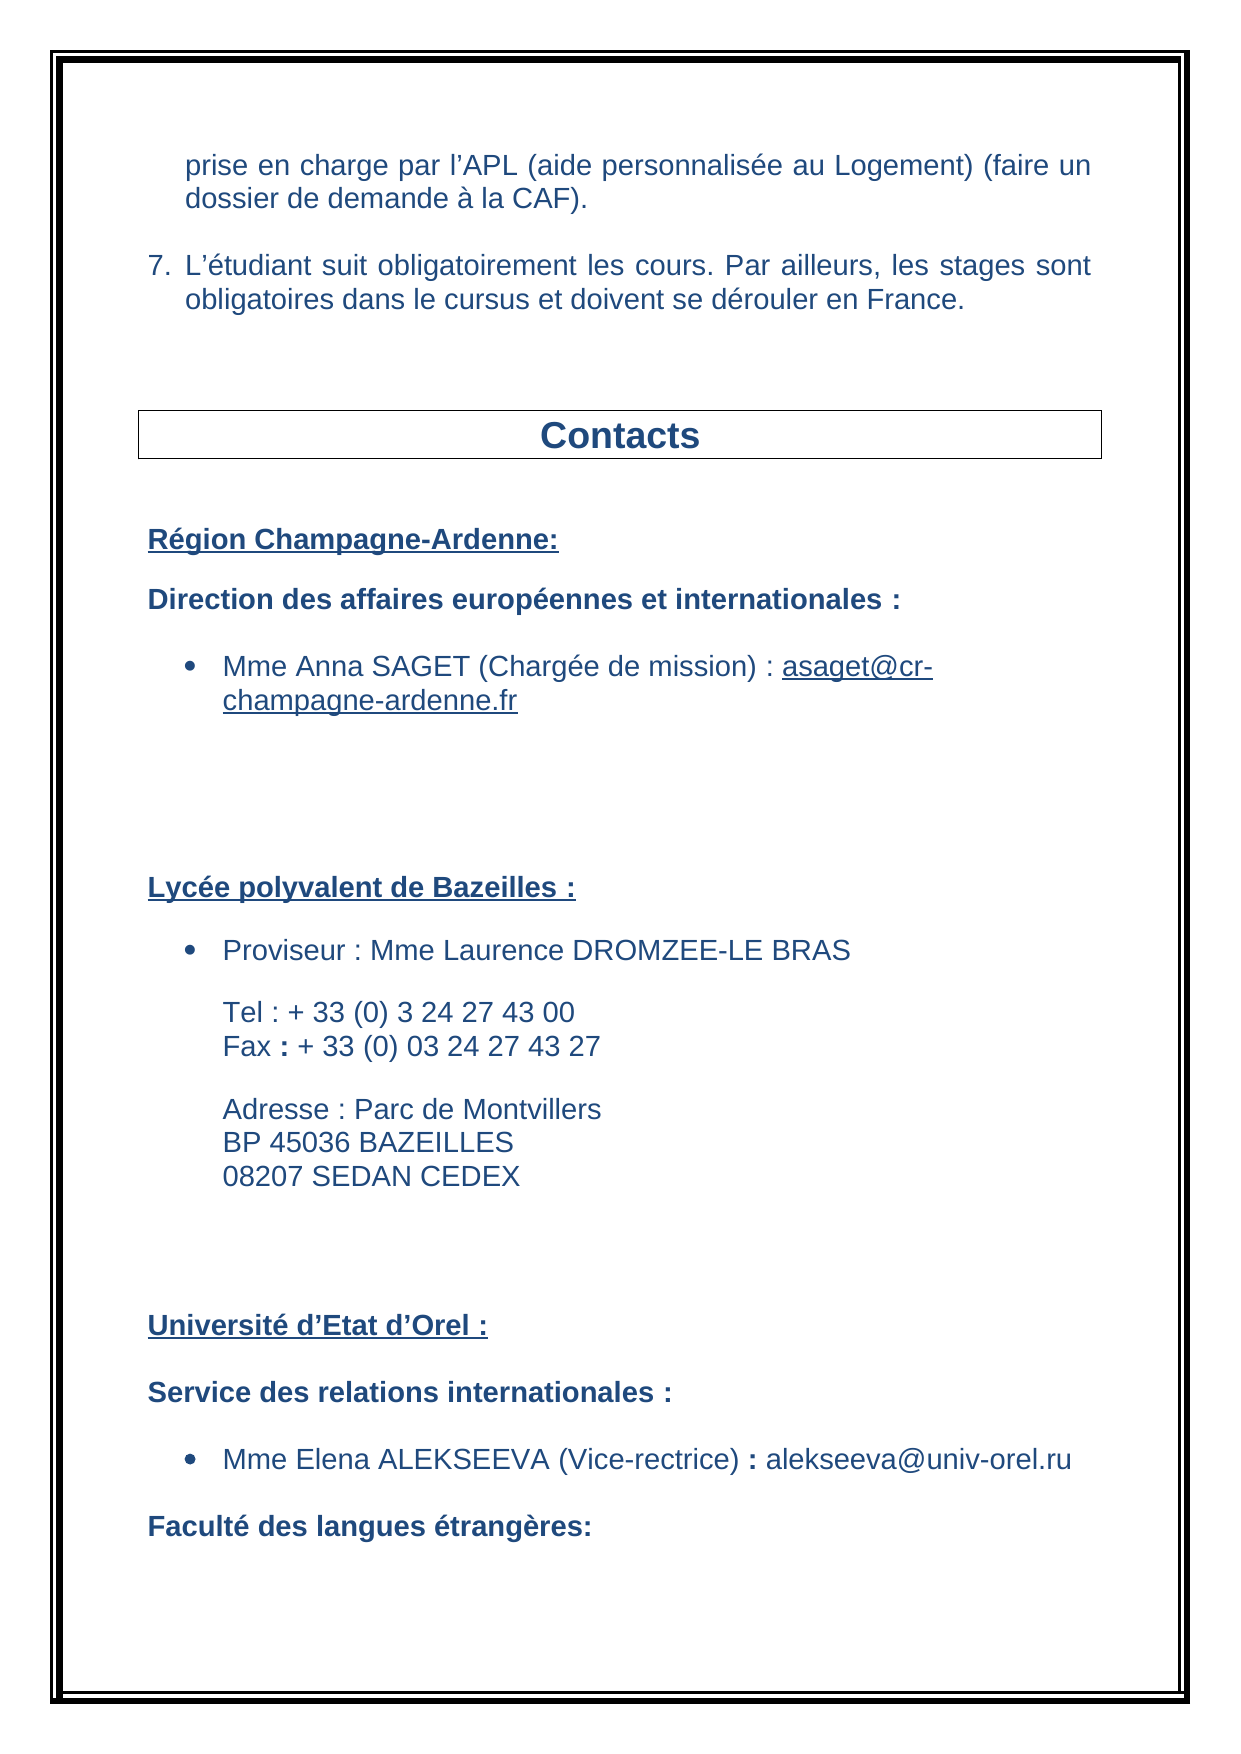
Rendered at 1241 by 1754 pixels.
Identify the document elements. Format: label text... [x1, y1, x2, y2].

text Tel : + 33 (0) 3 24 27 43 00 Fax : + 33 (0) 03 24 27 43 27 [222, 995, 1093, 1062]
list Mme Elena ALEKSEEVA (Vice-rectrice) : alekseeva@univ-orel.ru [185, 1442, 1093, 1476]
text Lycée polyvalent de Bazeilles : [147, 870, 1093, 903]
text Adresse : Parc de Montvillers BP 45036 BAZEILLES 08207 SEDAN CEDEX [222, 1092, 1093, 1192]
list Faculté des langues étrangères: [147, 1509, 1093, 1543]
list L’étudiant suit obligatoirement les cours. Par ailleurs, les stages sont obligatoires dans le cursus et doivent se dérouler en France. [147, 248, 1093, 315]
text Université d’Etat d’Orel : [147, 1308, 1093, 1341]
text Contacts [139, 411, 1101, 458]
list Mme Anna SAGET (Chargée de mission) : asaget@cr-champagne-ardenne.fr [185, 649, 1093, 716]
text Direction des affaires européennes et internationales : [147, 582, 1093, 616]
text Service des relations internationales : [147, 1375, 1093, 1408]
text Région Champagne-Ardenne: [147, 522, 1093, 556]
list Proviseur : Mme Laurence DROMZEE-LE BRAS [185, 932, 1093, 966]
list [147, 147, 1093, 214]
